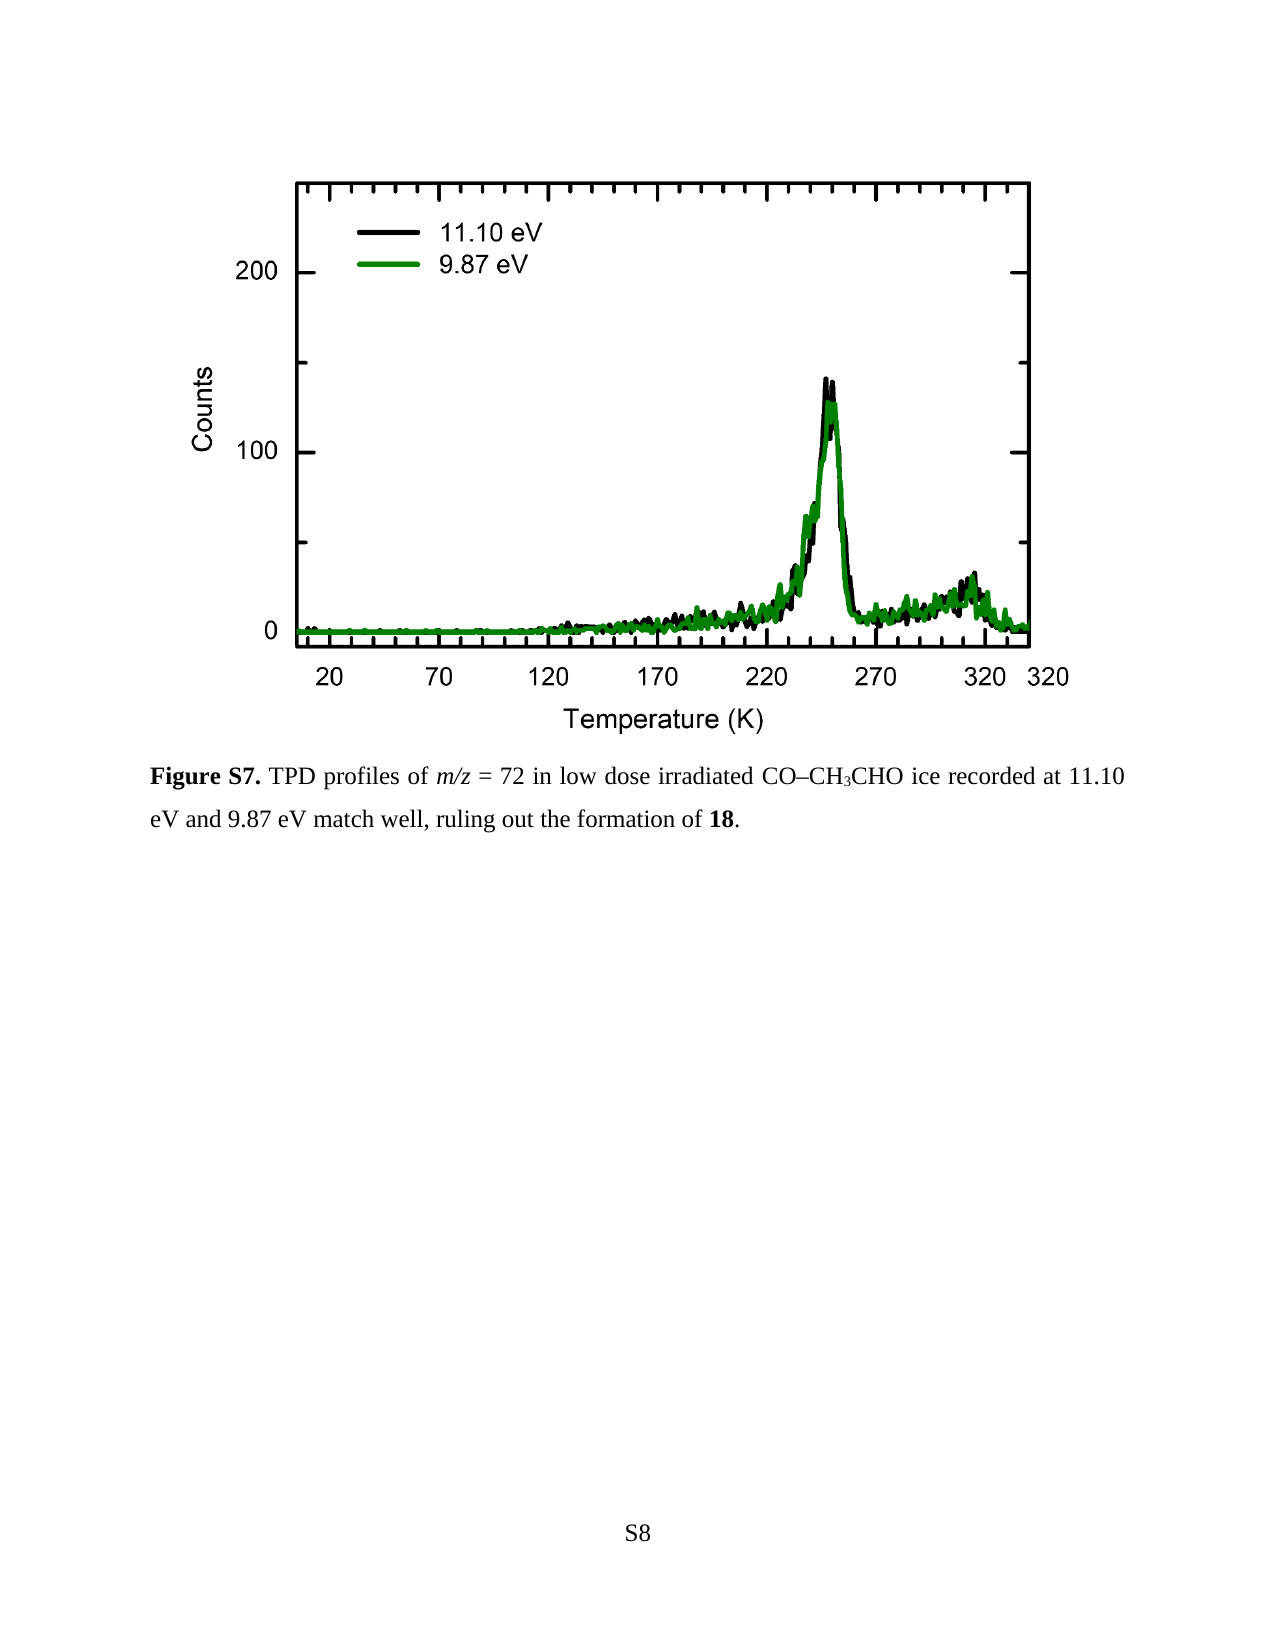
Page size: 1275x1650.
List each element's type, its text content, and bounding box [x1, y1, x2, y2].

picture [150, 150, 1125, 747]
text Figure S7. TPD profiles of m/z = 72 in low dose irradiated CO–CH3CHO ice recorded at 11.10 eV and 9.87 eV match well, ruling out the formation of 18. [150, 747, 1125, 833]
